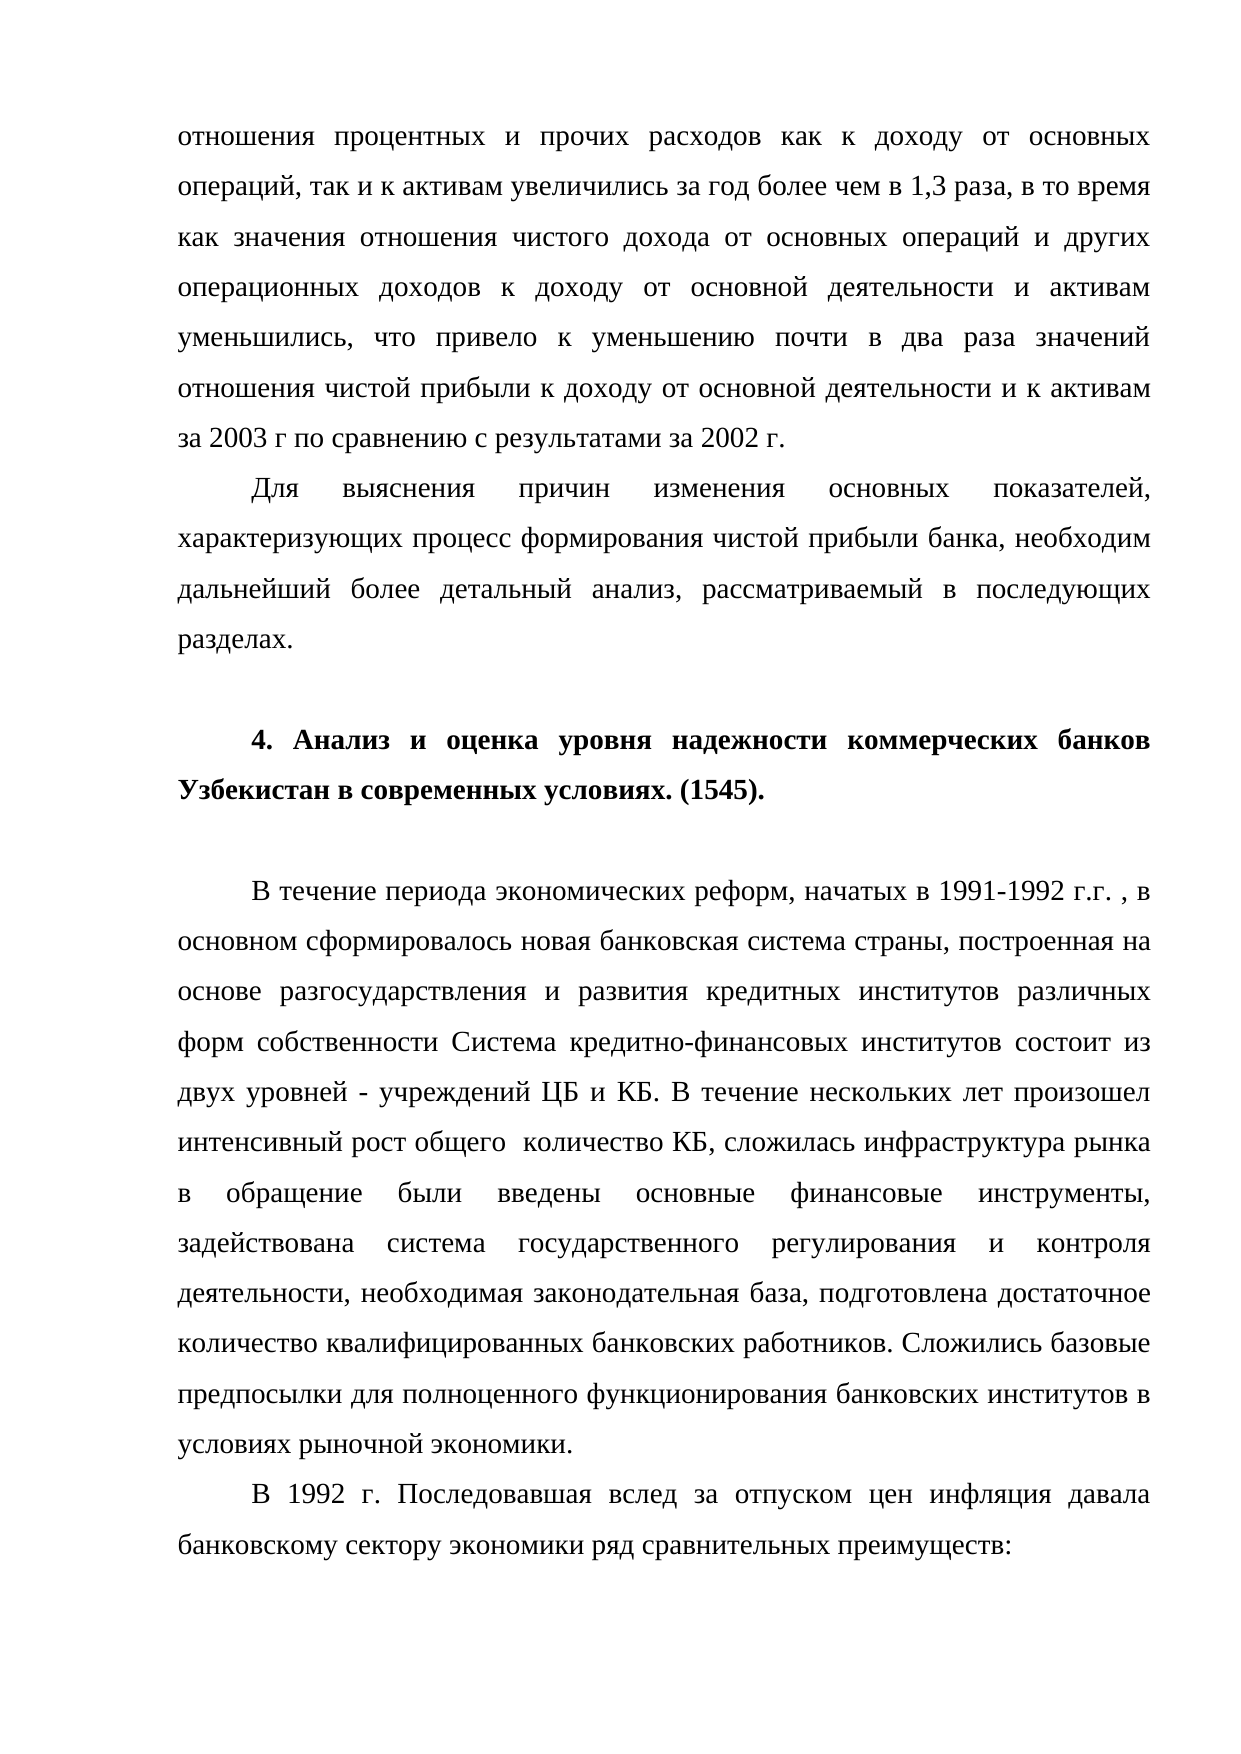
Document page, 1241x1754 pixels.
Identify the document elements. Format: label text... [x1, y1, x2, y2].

text В течение периода экономических реформ, начатых в 1991-.г. , в основном сформировалось новая банковская система страны, построенная на основе разгосударствления и развития кредитных институтов различных форм собственности Система кредитно-финансовых институтов состоит из двух уровней - учреждений ЦБ и КБ. В течение нескольких лет произошел интенсивный рост общего количество КБ, сложилась инфраструктура рынка в обращение были введены основные финансовые инструменты, задействована система государственного регулирования и контроля деятельности, необходимая законодательная база, подготовлена достаточное количество квалифицированных банковских работников. Сложились базовые предпосылки для полноценного функционирования банковских институтов в условиях рыночной экономики. [177, 873, 1152, 1460]
text Для выяснения причин изменения основных показателей, характеризующих процесс формирования чистой прибыли банка, необходим дальнейший более детальный анализ, рассматриваемый в последующих разделах. [177, 470, 1152, 655]
text 4. Анализ и оценка уровня надежности коммерческих банков Узбекистан в современных условиях. (1545). [177, 722, 1152, 806]
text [177, 118, 1152, 453]
text В . Последовавшая вслед за отпуском цен инфляция давала банковскому сектору экономики ряд сравнительных преимуществ: [177, 1477, 1152, 1560]
